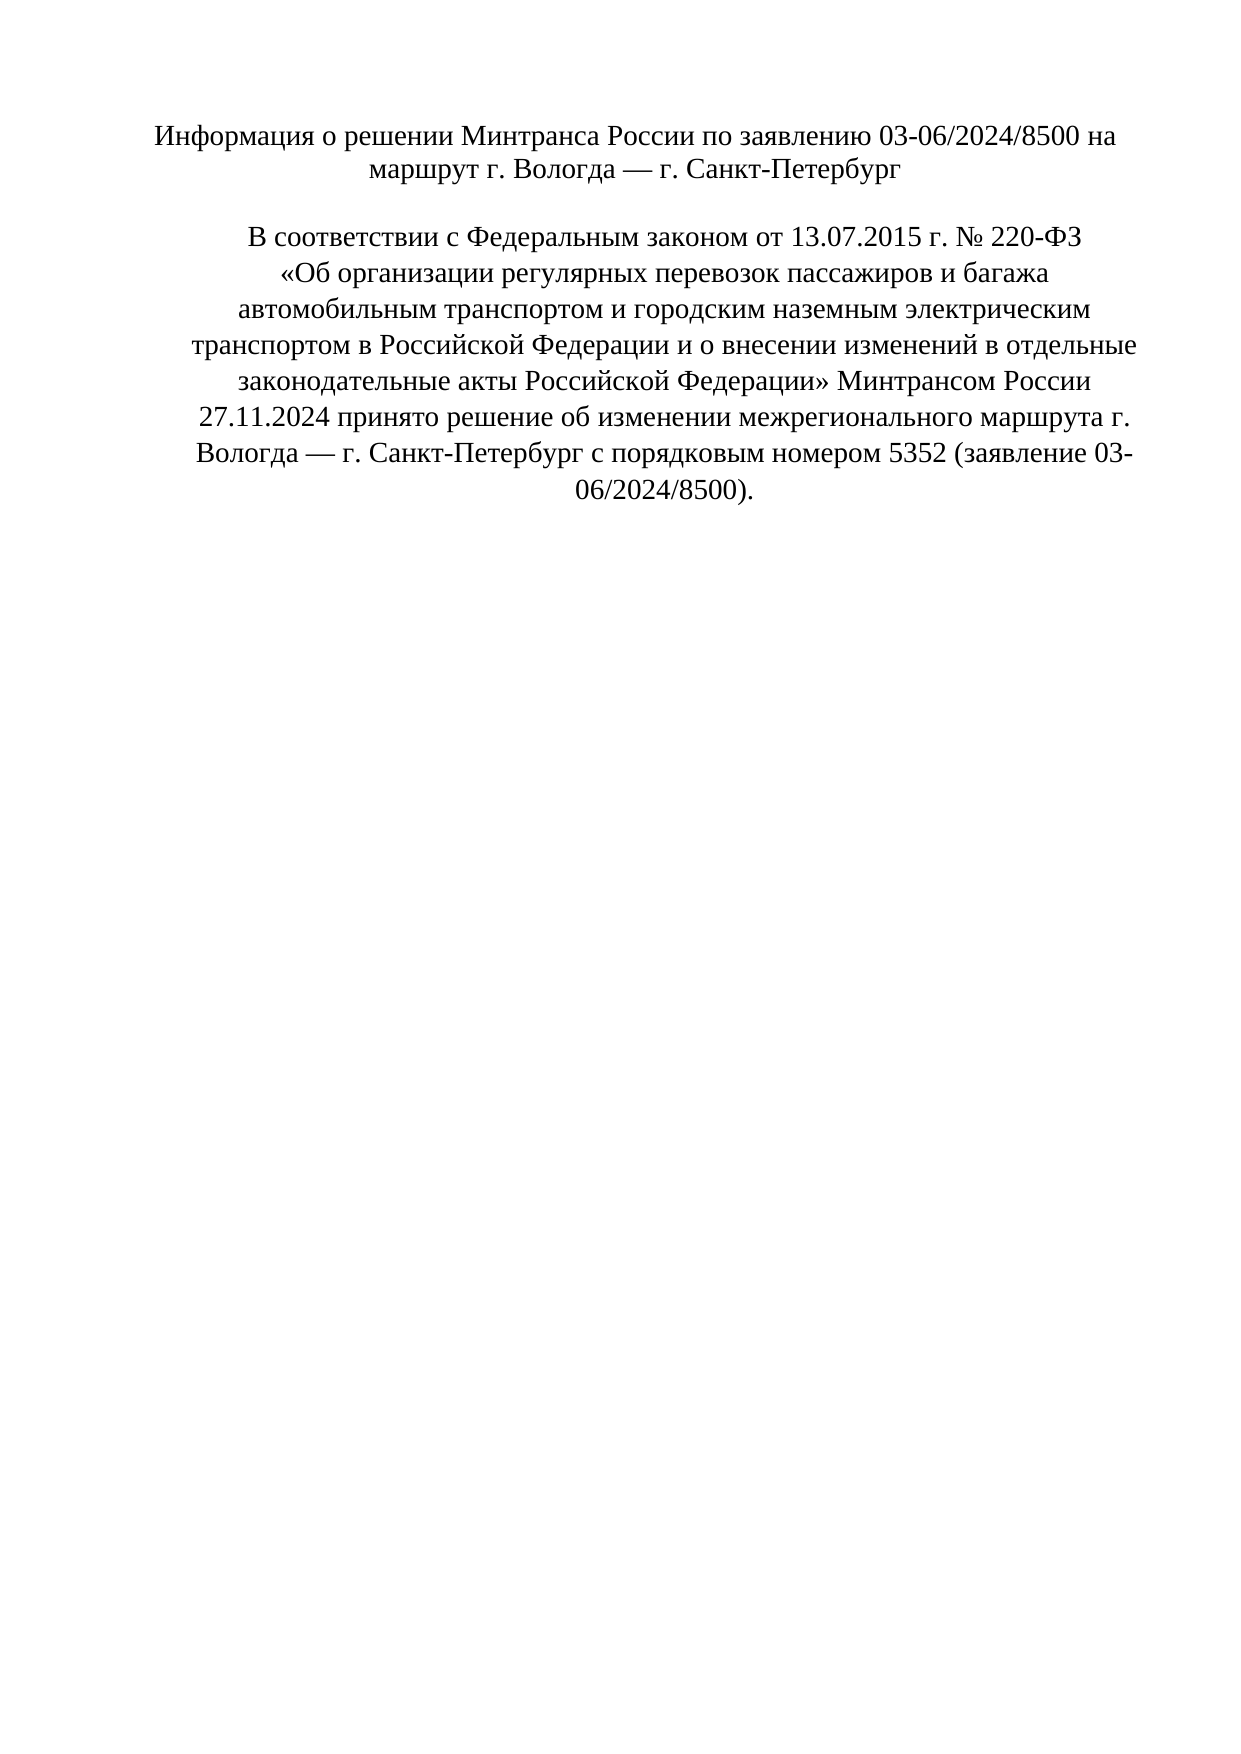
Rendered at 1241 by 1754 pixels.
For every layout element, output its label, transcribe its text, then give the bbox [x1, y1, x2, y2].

text Информация о решении Минтранса России по заявлению 03-06/2024/8500 на маршрут г. Вологда — г. Санкт-Петербург [118, 118, 1152, 185]
text В соответствии с Федеральным законом от 13.07.2015 г. № 220-ФЗ «Об организации регулярных перевозок пассажиров и багажа автомобильным транспортом и городским наземным электрическим транспортом в Российской Федерации и о внесении изменений в отдельные законодательные акты Российской Федерации» Минтрансом России 27.11.2024 принято решение об изменении межрегионального маршрута г. Вологда — г. Санкт-Петербург с порядковым номером 5352 (заявление 03-06/2024/8500). [177, 219, 1152, 505]
